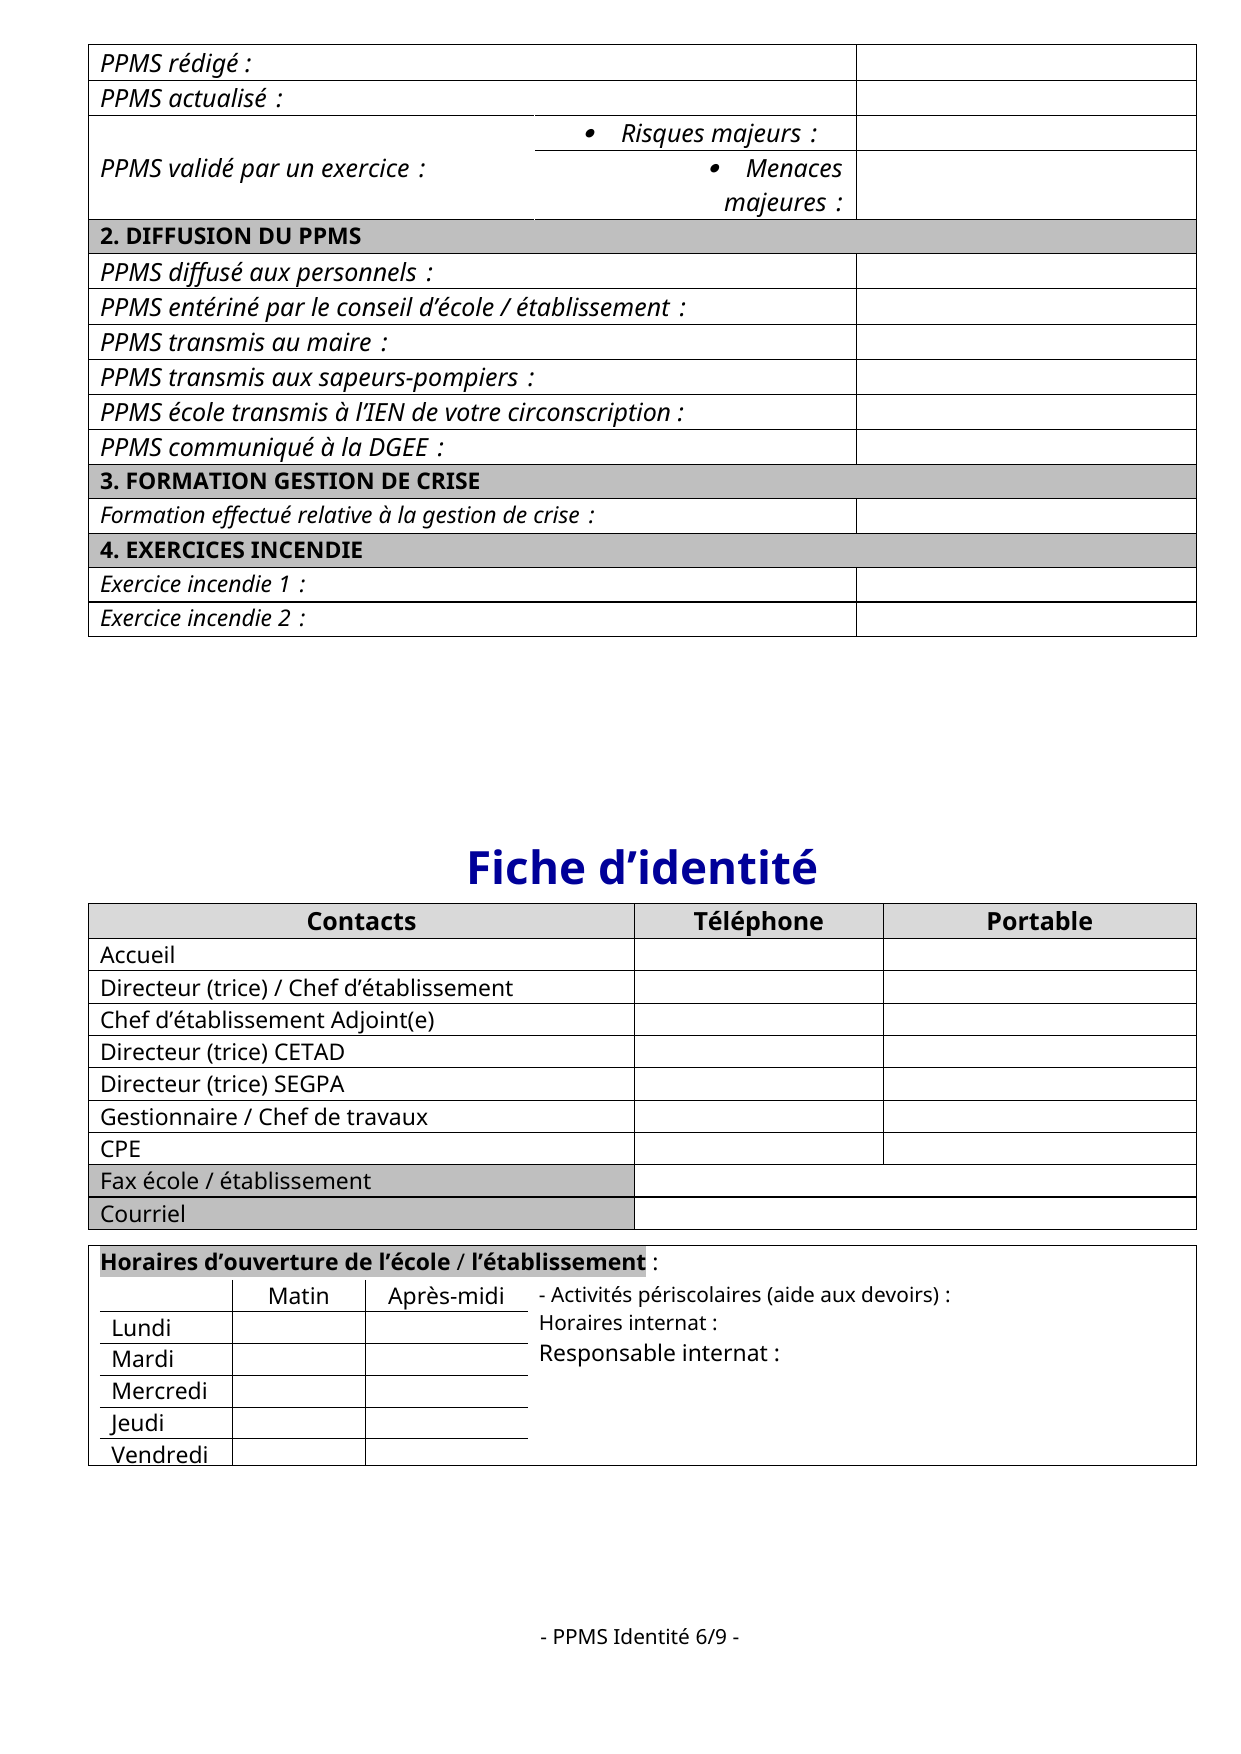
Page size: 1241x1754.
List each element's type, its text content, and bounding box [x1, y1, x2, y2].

table_cell Directeur (trice) CETAD [89, 1036, 634, 1067]
table_cell Gestionnaire / Chef de travaux [89, 1101, 634, 1132]
table_cell [635, 1198, 1196, 1229]
table_cell PPMS diffusé aux personnels : [89, 254, 856, 288]
table_cell 4. EXERCICES INCENDIE [89, 534, 1196, 567]
table_cell [635, 1068, 883, 1099]
table_cell [884, 939, 1196, 970]
table_cell [857, 395, 1196, 429]
table_cell [884, 1036, 1196, 1067]
table_cell [884, 1068, 1196, 1099]
table_header Portable [884, 904, 1196, 938]
table_cell Fax école / établissement [89, 1165, 634, 1196]
table_cell Courriel [89, 1198, 634, 1229]
table_cell [635, 1004, 883, 1035]
table_cell PPMS rédigé : [89, 45, 856, 79]
table_cell [857, 45, 1196, 79]
table_cell [884, 1133, 1196, 1164]
table_cell PPMS validé par un exercice : [89, 116, 534, 219]
table_cell [857, 325, 1196, 358]
table_cell [884, 1101, 1196, 1132]
table_header Contacts [89, 904, 634, 938]
table_cell Risques majeurs : [535, 116, 856, 150]
table_cell Exercice incendie 1 : [89, 568, 856, 601]
table_cell Accueil [89, 939, 634, 970]
table_cell Menaces majeures : [535, 151, 856, 219]
table_cell [857, 360, 1196, 394]
table_cell [857, 603, 1196, 636]
table_cell CPE [89, 1133, 634, 1164]
table_cell PPMS transmis au maire : [89, 325, 856, 358]
table_cell [635, 939, 883, 970]
table_cell [635, 971, 883, 1003]
table_cell [857, 151, 1196, 219]
table_header Téléphone [635, 904, 883, 938]
table_cell PPMS école transmis à l’IEN de votre circonscription : [89, 395, 856, 429]
table_cell [857, 430, 1196, 464]
table_cell 2. DIFFUSION DU PPMS [89, 220, 1196, 253]
table_cell Exercice incendie 2 : [89, 603, 856, 636]
table_cell [857, 499, 1196, 533]
table_cell Directeur (trice) / Chef d’établissement [89, 971, 634, 1003]
table_cell PPMS communiqué à la DGEE : [89, 430, 856, 464]
table_cell PPMS actualisé : [89, 81, 856, 114]
table_cell [635, 1036, 883, 1067]
table_cell [884, 1004, 1196, 1035]
table_cell [884, 971, 1196, 1003]
table_header Horaires d’ouverture de l’école / l’établissement : [89, 1246, 1196, 1465]
table_cell Chef d’établissement Adjoint(e) [89, 1004, 634, 1035]
subtitle Fiche d’identité [148, 836, 1137, 898]
table_cell [857, 289, 1196, 323]
table_cell Directeur (trice) SEGPA [89, 1068, 634, 1099]
table_cell [635, 1165, 1196, 1196]
table_cell [857, 116, 1196, 150]
table_cell Formation effectué relative à la gestion de crise : [89, 499, 856, 533]
table_cell [635, 1133, 883, 1164]
table_cell [857, 81, 1196, 114]
table_cell PPMS transmis aux sapeurs-pompiers : [89, 360, 856, 394]
table_cell 3. FORMATION GESTION DE CRISE [89, 465, 1196, 498]
table_cell [635, 1101, 883, 1132]
table_cell [857, 254, 1196, 288]
table_cell [857, 568, 1196, 601]
table_cell PPMS entériné par le conseil d’école / établissement : [89, 289, 856, 323]
